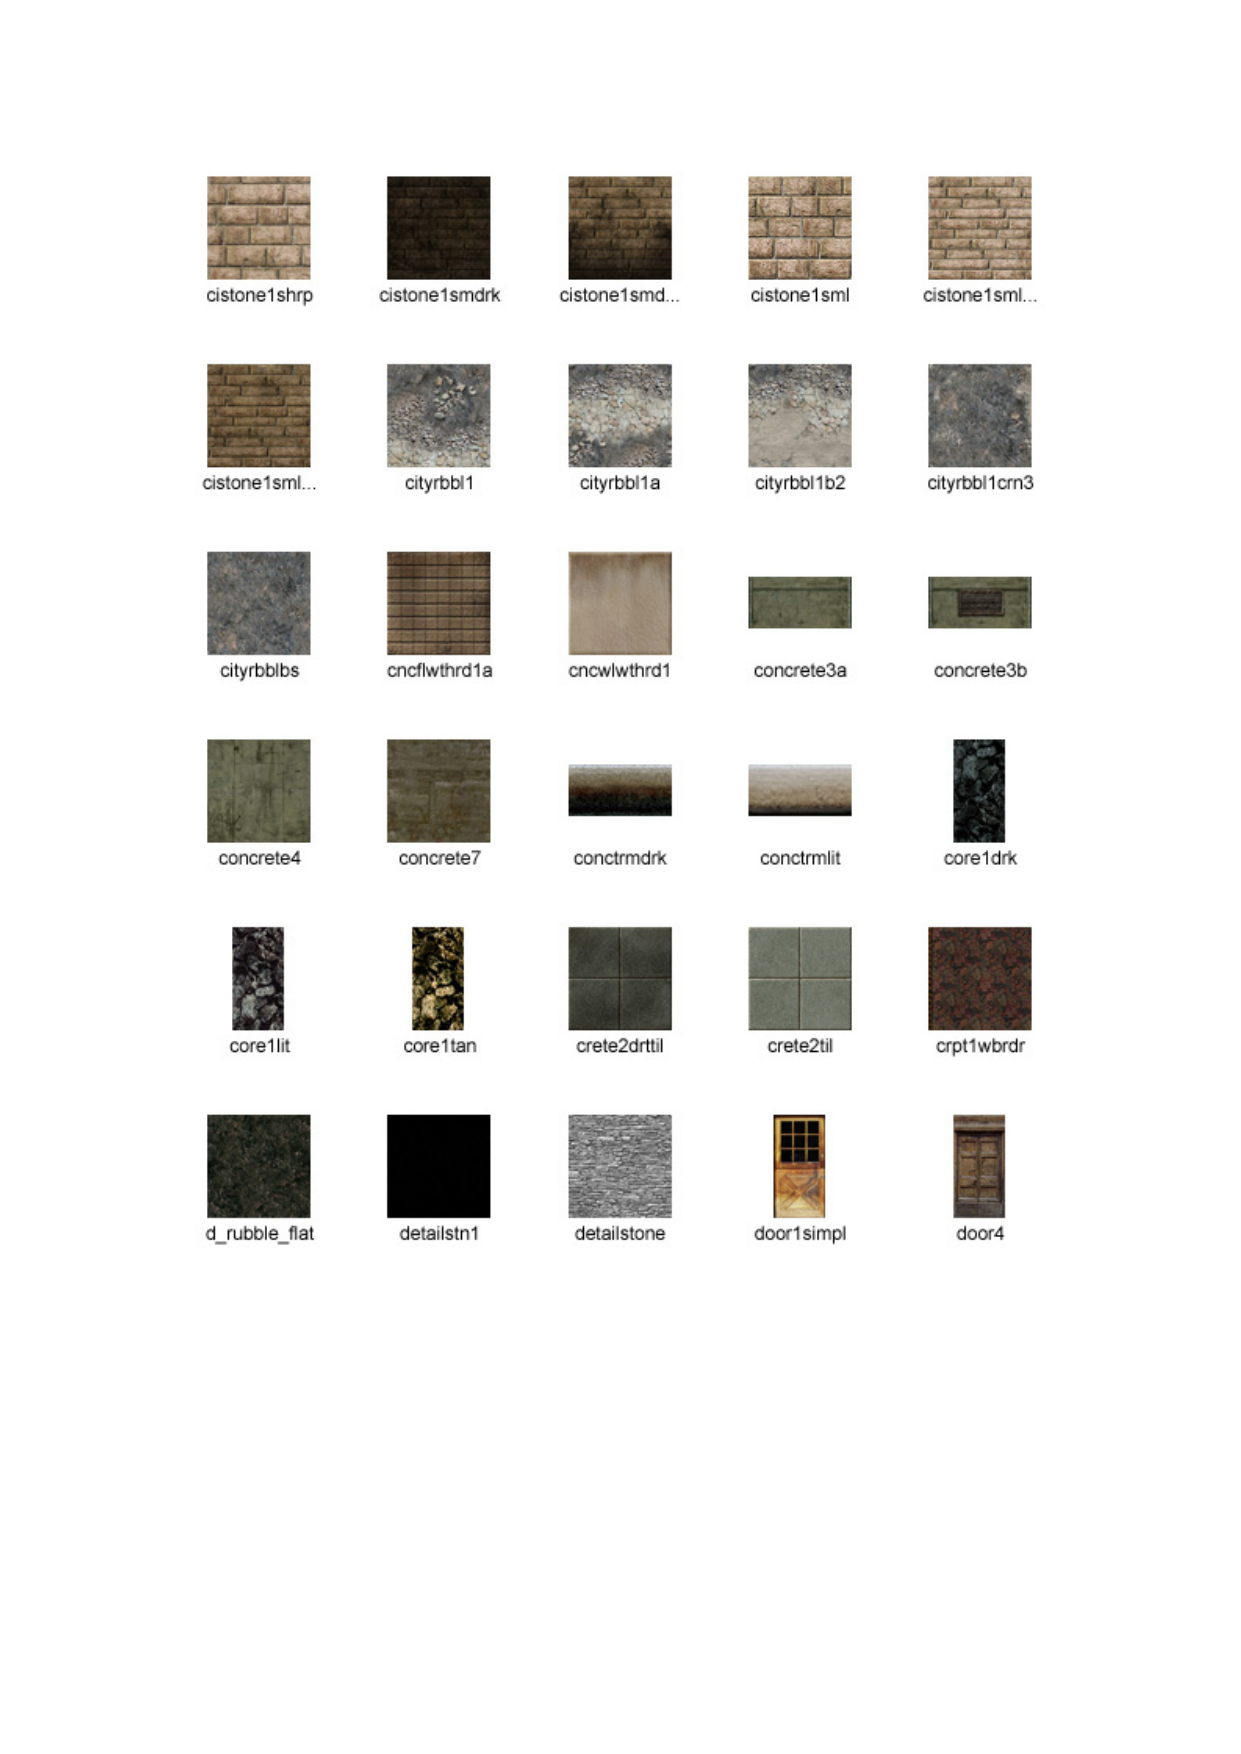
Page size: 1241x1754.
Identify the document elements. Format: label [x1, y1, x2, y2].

picture [170, 147, 1071, 1273]
